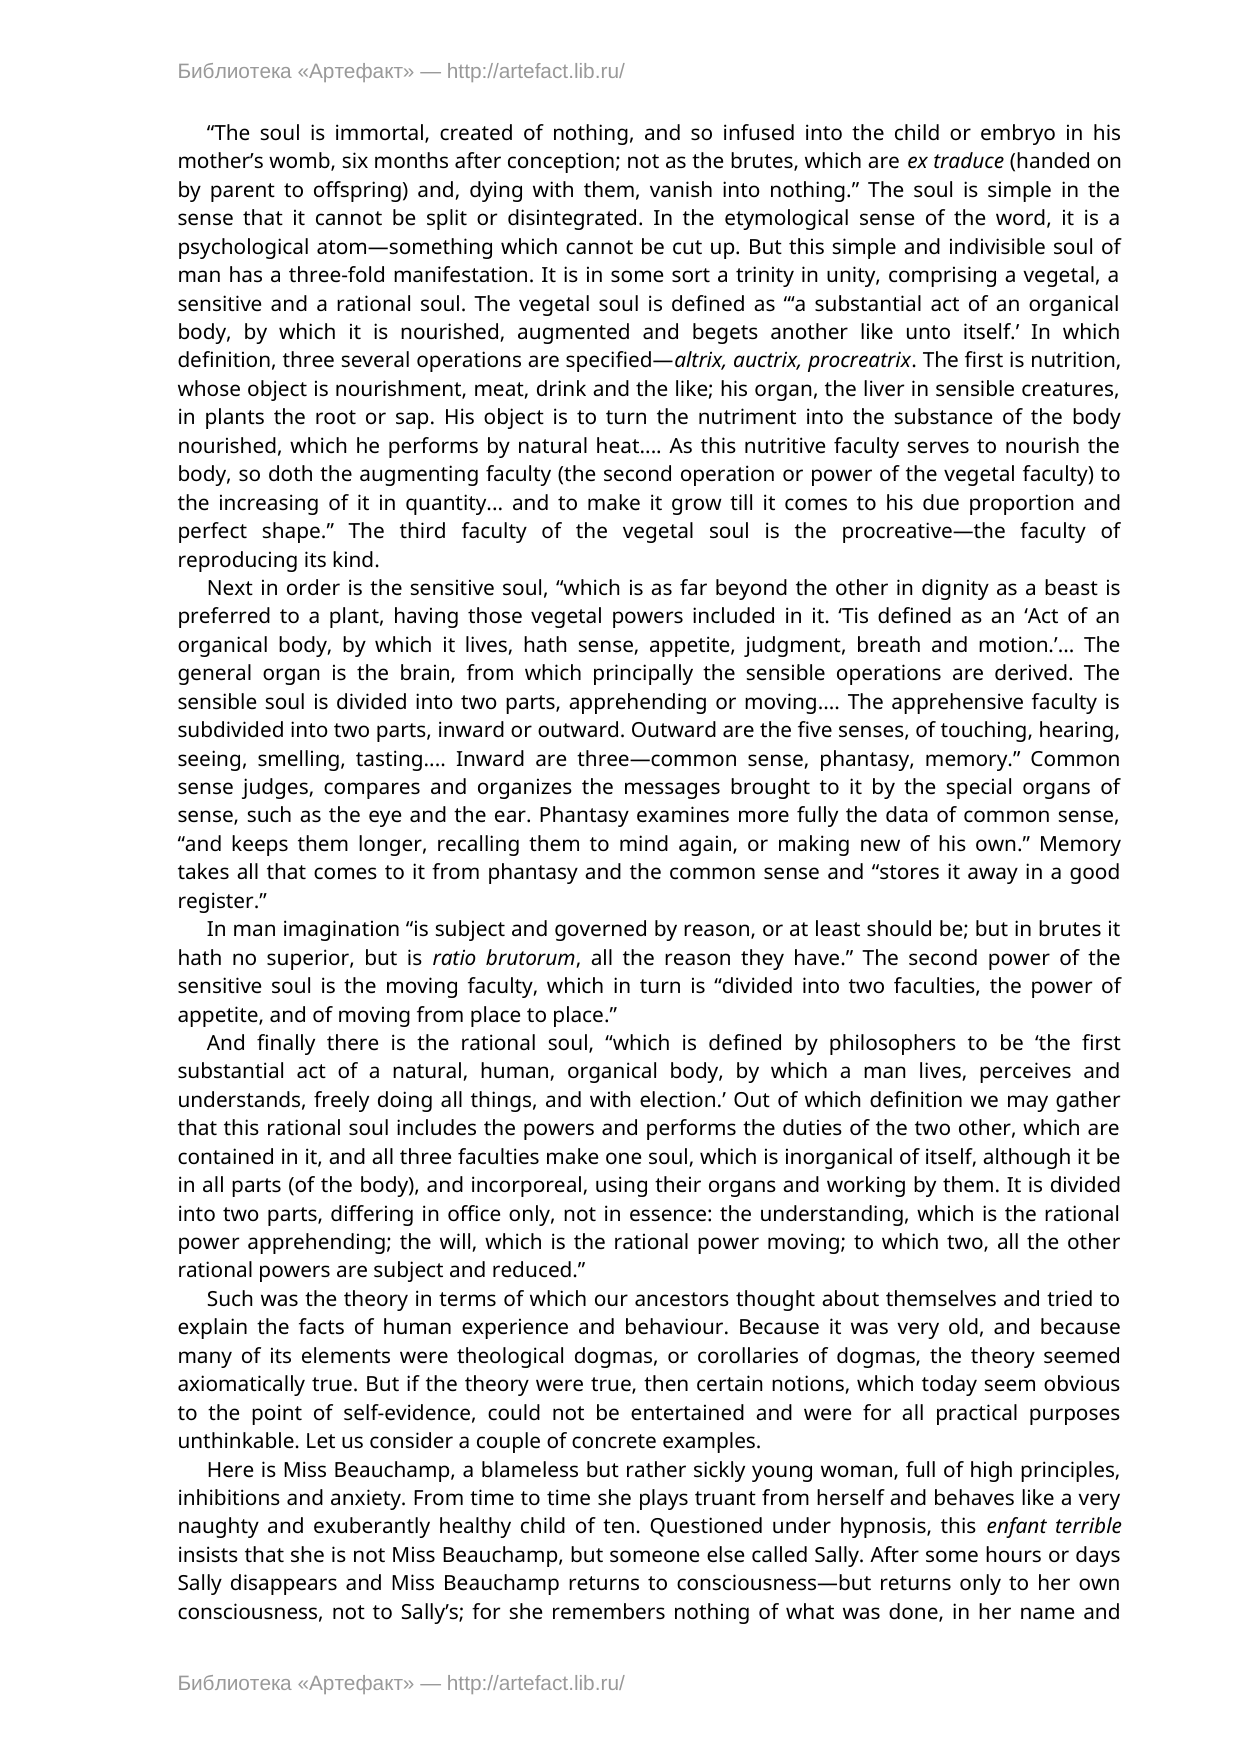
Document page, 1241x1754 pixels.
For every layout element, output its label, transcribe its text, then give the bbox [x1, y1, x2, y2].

text Next in order is the sensitive soul, “which is as far beyond the other in dignity as a beast is preferred to a plant, having those vegetal powers included in it. ‘Tis defined as an ‘Act of an organical body, by which it lives, hath sense, appetite, judgment, breath and motion.’... The general organ is the brain, from which principally the sensible operations are derived. The sensible soul is divided into two parts, apprehending or moving.... The apprehensive faculty is subdivided into two parts, inward or outward. Outward are the five senses, of touching, hearing, seeing, smelling, tasting.... Inward are three—common sense, phantasy, memory.” Common sense judges, compares and organizes the messages brought to it by the special organs of sense, such as the eye and the ear. Phantasy examines more fully the data of common sense, “and keeps them longer, recalling them to mind again, or making new of his own.” Memory takes all that comes to it from phantasy and the common sense and “stores it away in a good register.” [177, 573, 1122, 914]
text In man imagination “is subject and governed by reason, or at least should be; but in brutes it hath no superior, but is ratio brutorum, all the reason they have.” The second power of the sensitive soul is the moving faculty, which in turn is “divided into two faculties, the power of appetite, and of moving from place to place.” [177, 914, 1122, 1028]
text And finally there is the rational soul, “which is defined by philosophers to be ‘the first substantial act of a natural, human, organical body, by which a man lives, perceives and understands, freely doing all things, and with election.’ Out of which definition we may gather that this rational soul includes the powers and performs the duties of the two other, which are contained in it, and all three faculties make one soul, which is inorganical of itself, although it be in all parts (of the body), and incorporeal, using their organs and working by them. It is divided into two parts, differing in office only, not in essence: the understanding, which is the rational power apprehending; the will, which is the rational power moving; to which two, all the other rational powers are subject and reduced.” [177, 1028, 1122, 1284]
text Such was the theory in terms of which our ancestors thought about themselves and tried to explain the facts of human experience and behaviour. Because it was very old, and because many of its elements were theological dogmas, or corollaries of dogmas, the theory seemed axiomatically true. But if the theory were true, then certain notions, which today seem obvious to the point of self-evidence, could not be entertained and were for all practical purposes unthinkable. Let us consider a couple of concrete examples. [177, 1284, 1122, 1455]
text “The soul is immortal, created of nothing, and so infused into the child or embryo in his mother’s womb, six months after conception; not as the brutes, which are ex traduce (handed on by parent to offspring) and, dying with them, vanish into nothing.” The soul is simple in the sense that it cannot be split or disintegrated. In the etymological sense of the word, it is a psychological atom—something which cannot be cut up. But this simple and indivisible soul of man has a three-fold manifestation. It is in some sort a trinity in unity, comprising a vegetal, a sensitive and a rational soul. The vegetal soul is defined as “‘a substantial act of an organical body, by which it is nourished, augmented and begets another like unto itself.’ In which definition, three several operations are specified—altrix, auctrix, procreatrix. The first is nutrition, whose object is nourishment, meat, drink and the like; his organ, the liver in sensible creatures, in plants the root or sap. His object is to turn the nutriment into the substance of the body nourished, which he performs by natural heat.... As this nutritive faculty serves to nourish the body, so doth the augmenting faculty (the second operation or power of the vegetal faculty) to the increasing of it in quantity... and to make it grow till it comes to his due proportion and perfect shape.” The third faculty of the vegetal soul is the procreative—the faculty of reproducing its kind. [177, 118, 1122, 573]
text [177, 1455, 1122, 1625]
